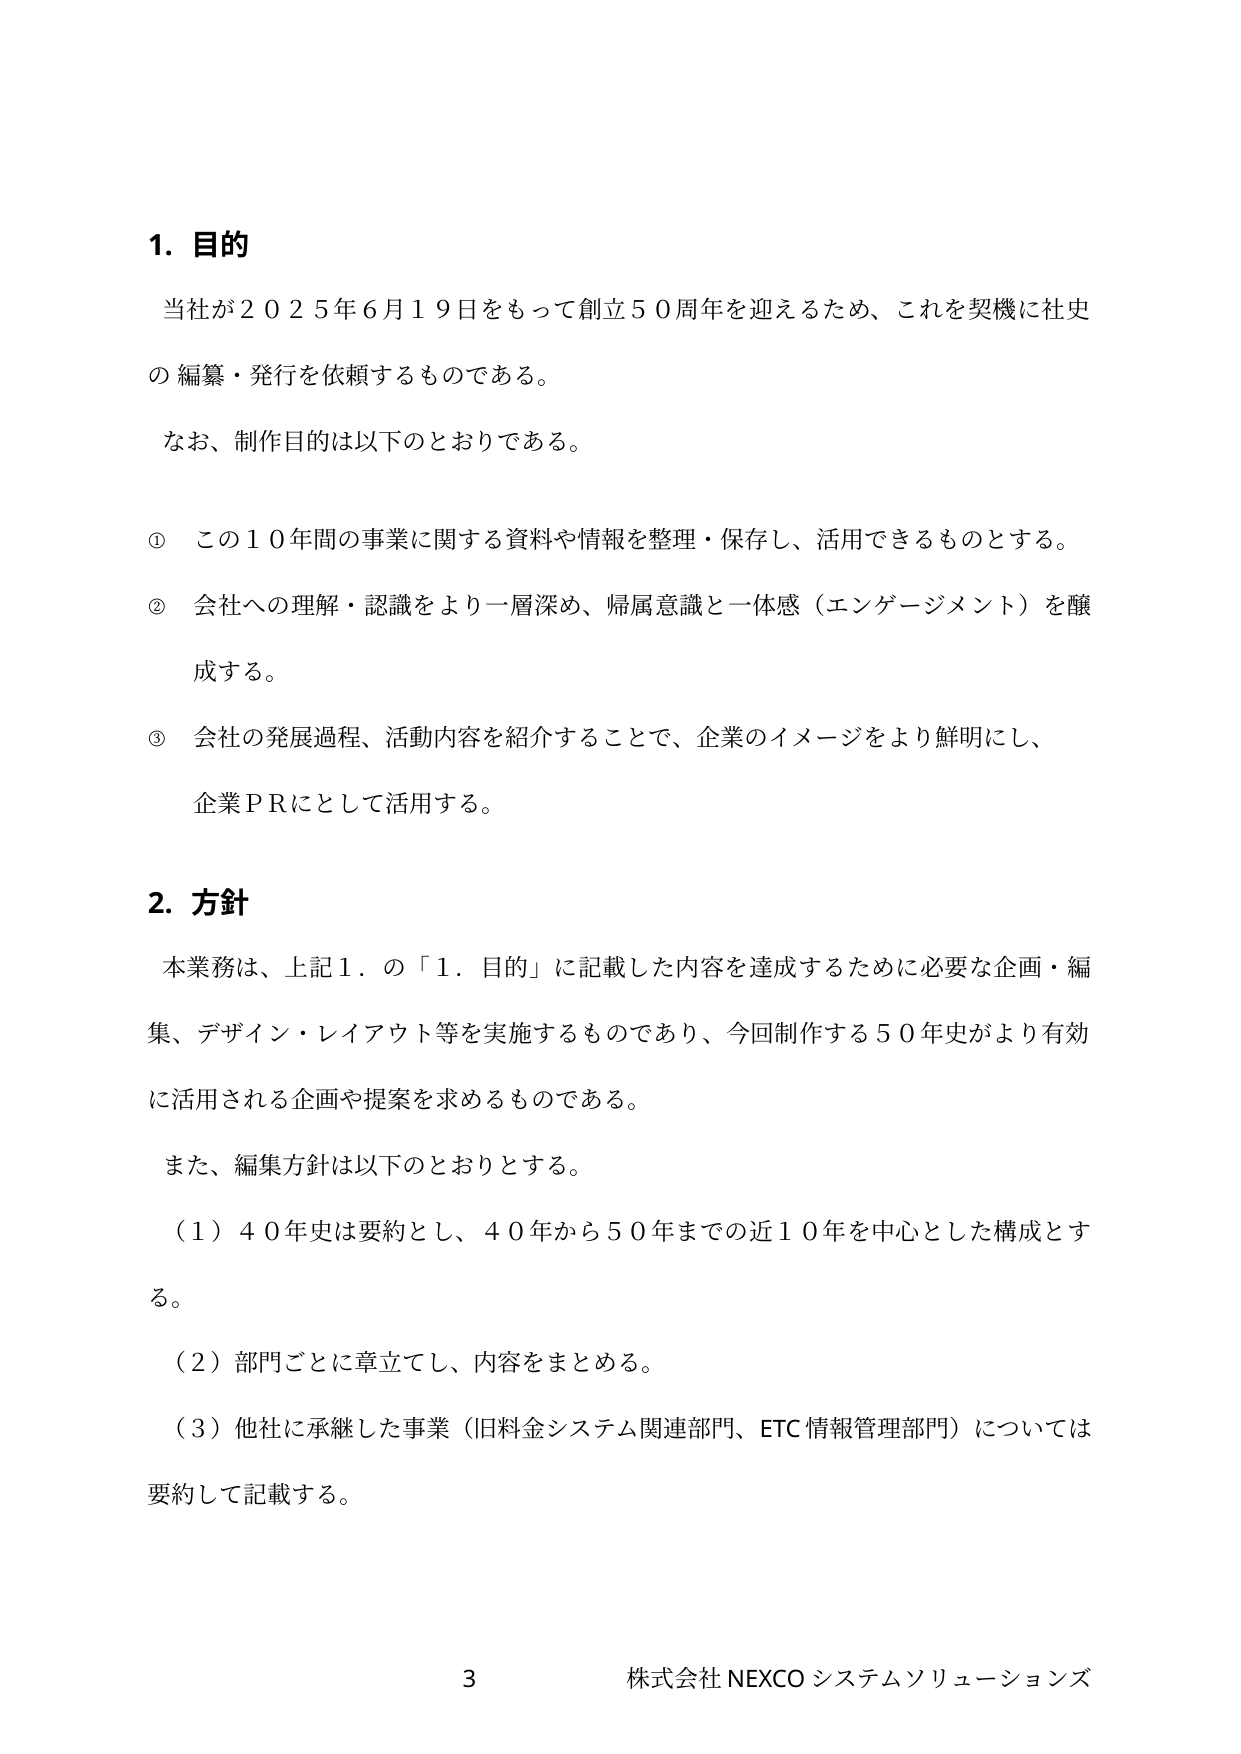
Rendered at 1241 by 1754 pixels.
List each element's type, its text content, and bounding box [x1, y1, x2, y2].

text 本業務は、上記１．の「１．目的」に記載した内容を達成するために必要な企画・編集、デザイン・レイアウト等を実施するものであり、今回制作する５０年史がより有効に活用される企画や提案を求めるものである。 [148, 933, 1092, 1131]
text （２）部門ごとに章立てし、内容をまとめる。 [148, 1328, 1092, 1394]
list この１０年間の事業に関する資料や情報を整理・保存し、活用できるものとする。 [148, 506, 1092, 571]
list 会社の発展過程、活動内容を紹介することで、企業のイメージをより鮮明にし、 企業ＰＲにとして活用する。 [148, 703, 1092, 835]
list 会社への理解・認識をより一層深め、帰属意識と一体感（エンゲージメント）を醸成する。 [148, 571, 1092, 703]
text なお、制作目的は以下のとおりである。 [148, 407, 1092, 473]
text （１）４０年史は要約とし、４０年から５０年までの近１０年を中心とした構成とする。 [148, 1197, 1092, 1328]
text また、編集方針は以下のとおりとする。 [148, 1131, 1092, 1197]
subtitle 目的 [148, 209, 1092, 275]
text （３）他社に承継した事業（旧料金システム関連部門、ETC情報管理部門）については要約して記載する。 [148, 1394, 1092, 1526]
text 当社が２０２５年６月１９日をもって創立５０周年を迎えるため、これを契機に社史の 編纂・発行を依頼するものである。 [148, 275, 1092, 407]
subtitle 方針 [148, 868, 1092, 933]
